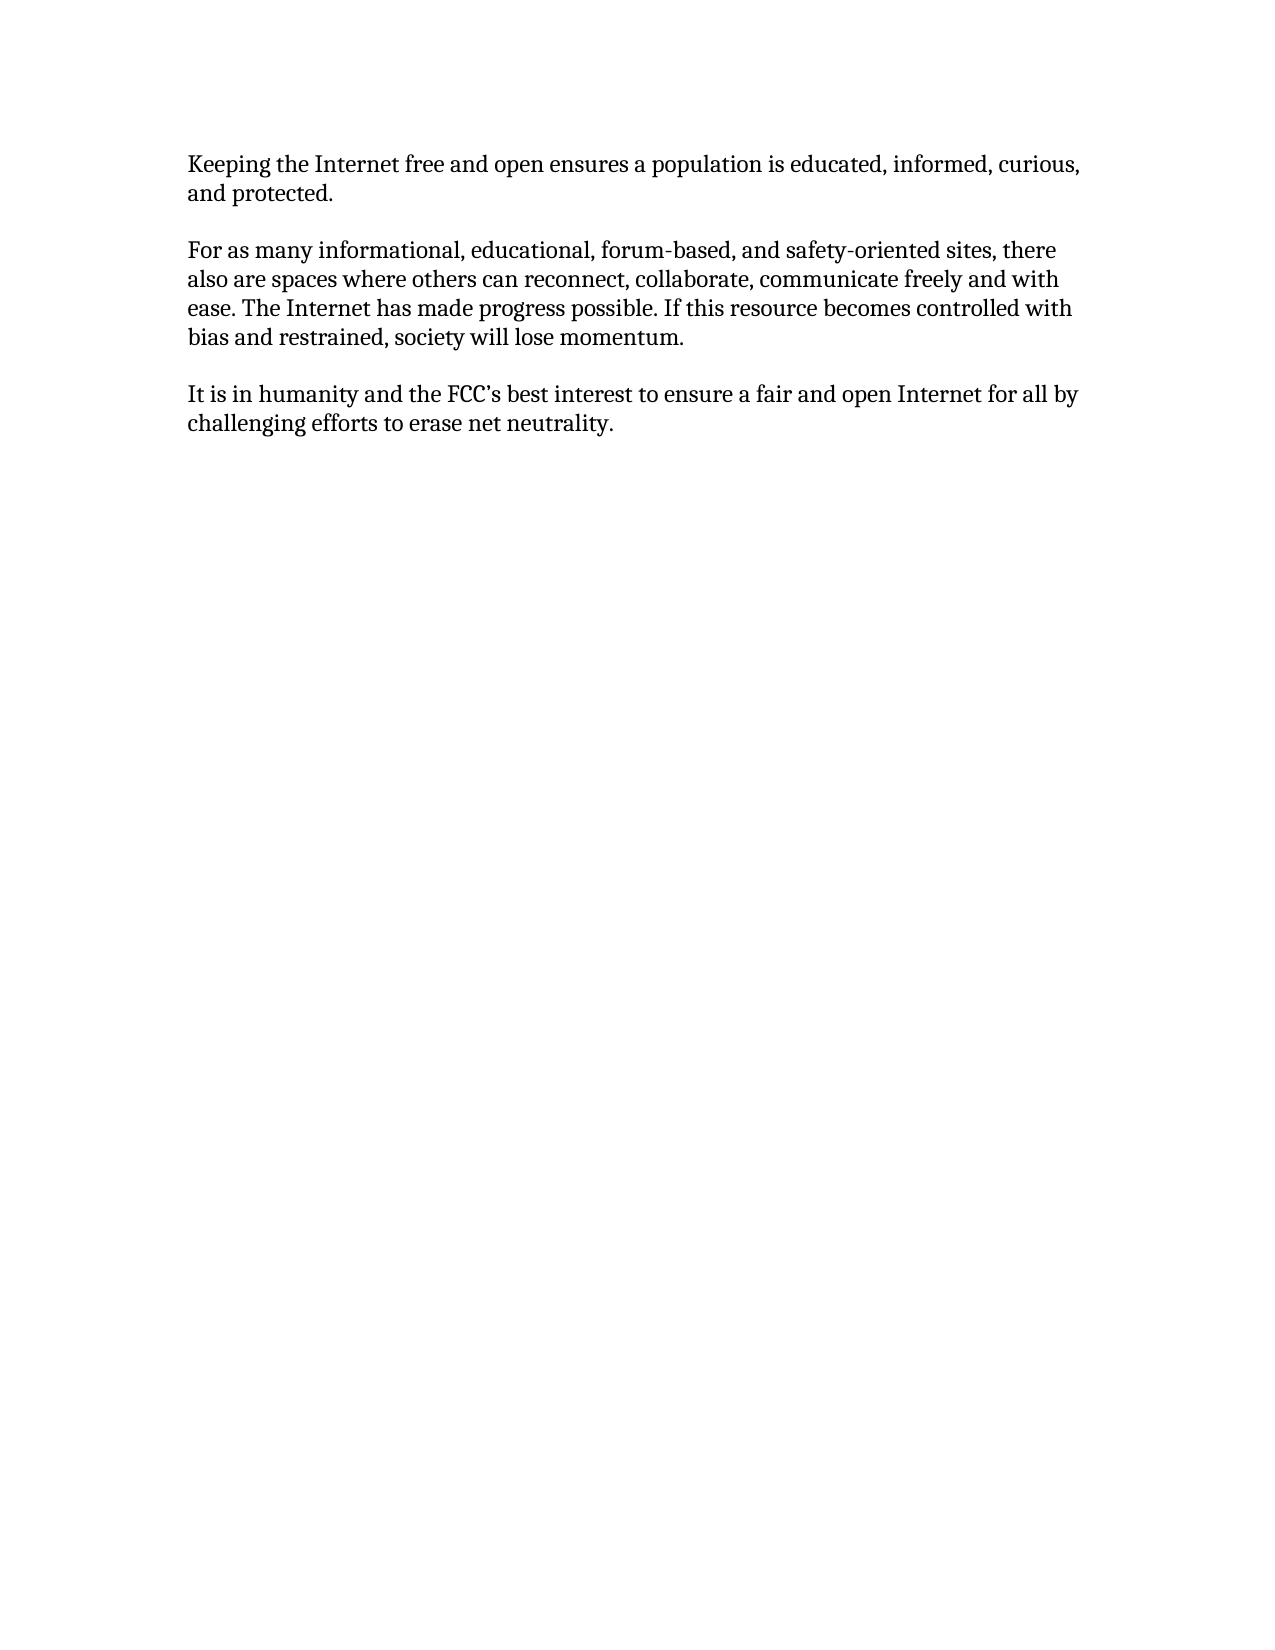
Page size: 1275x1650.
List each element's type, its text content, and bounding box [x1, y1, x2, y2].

text For as many informational, educational, forum-based, and safety-oriented sites, there also are spaces where others can reconnect, collaborate, communicate freely and with ease. The Internet has made progress possible. If this resource becomes controlled with bias and restrained, society will lose momentum. [187, 236, 1087, 351]
text Keeping the Internet free and open ensures a population is educated, informed, curious, and protected. [187, 150, 1087, 207]
text It is in humanity and the FCC’s best interest to ensure a fair and open Internet for all by challenging efforts to erase net neutrality. [187, 380, 1087, 466]
